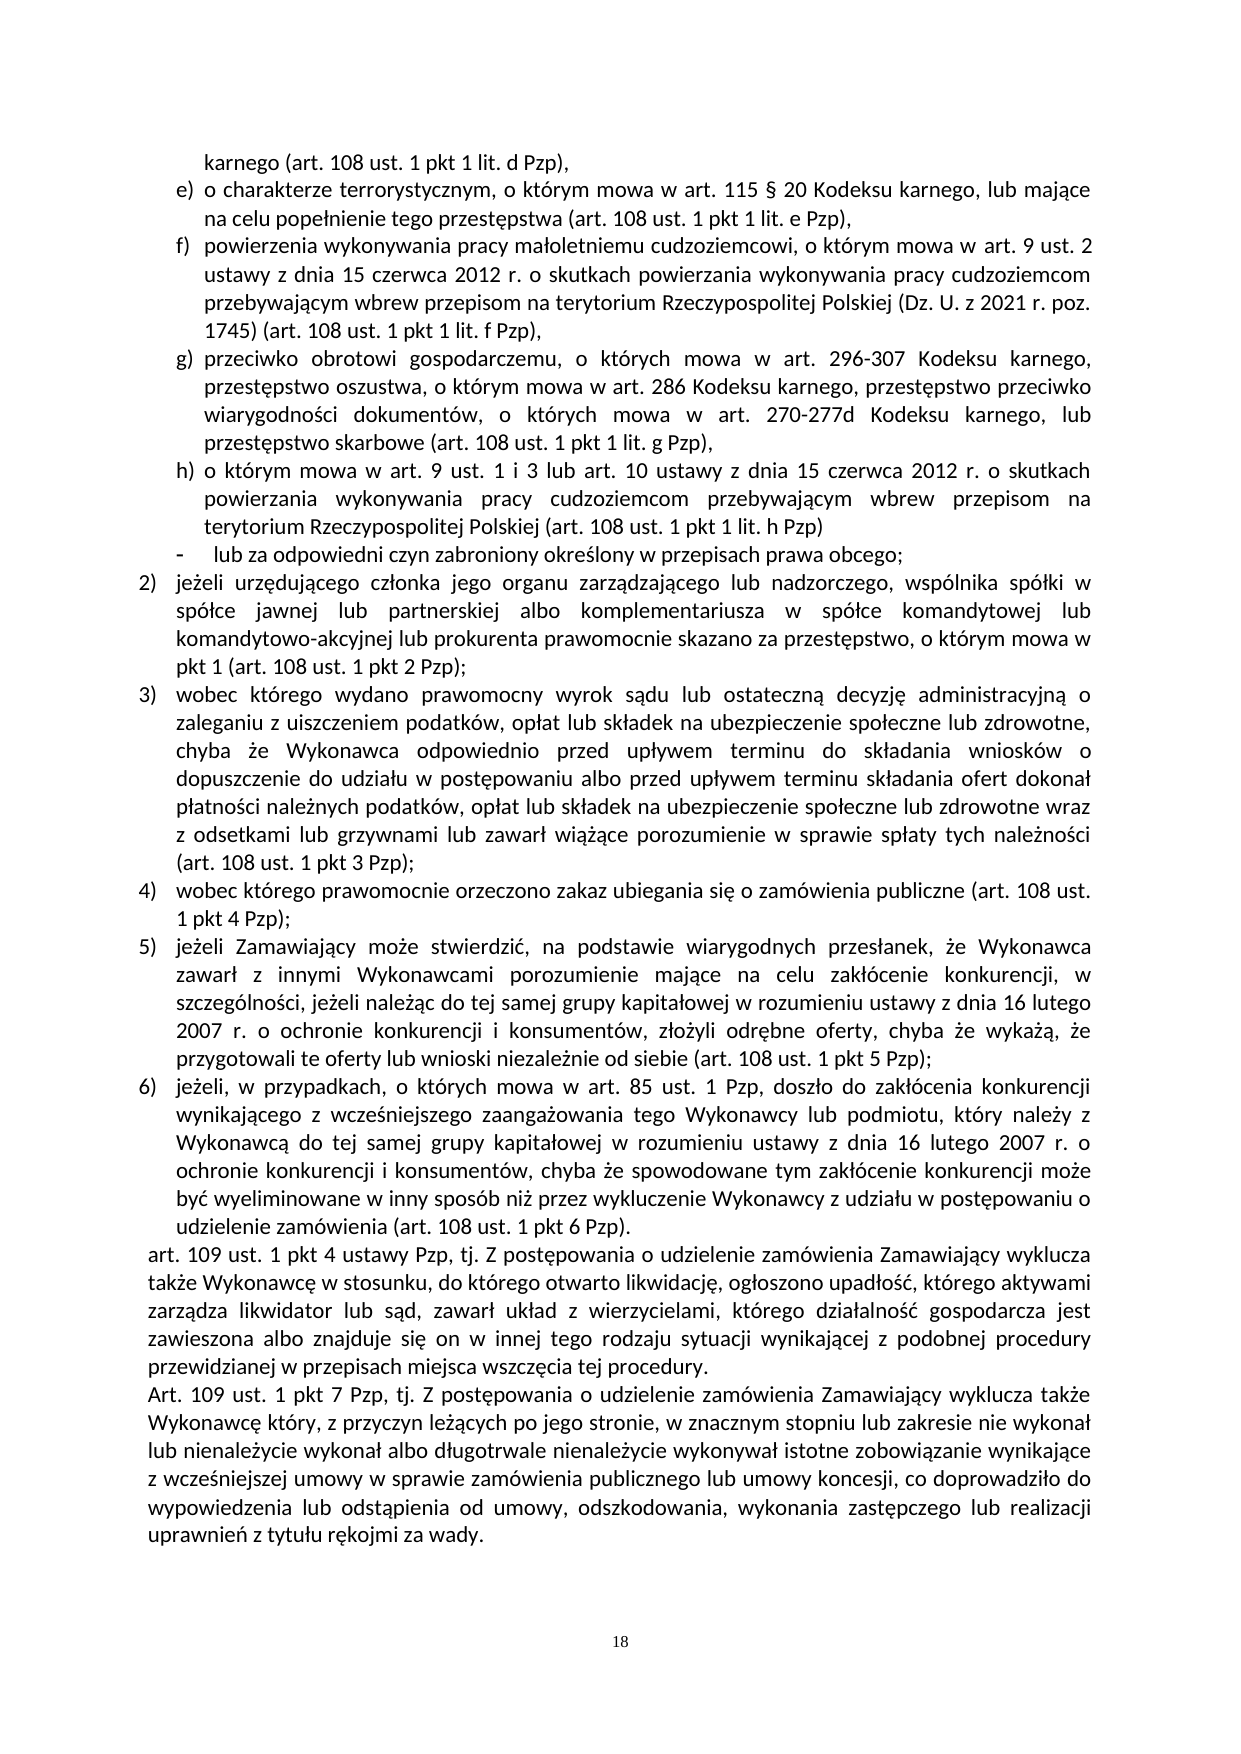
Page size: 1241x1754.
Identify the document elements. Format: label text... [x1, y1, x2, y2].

list lub za odpowiedni czyn zabroniony określony w przepisach prawa obcego; [176, 540, 1093, 568]
list o charakterze terrorystycznym, o którym mowa w art. 115 § 20 Kodeksu karnego, lub mające na celu popełnienie tego przestępstwa (art. 108 ust. 1 pkt 1 lit. e Pzp), [176, 176, 1093, 232]
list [176, 148, 1093, 176]
text art. 109 ust. 1 pkt 4 ustawy Pzp, tj. Z postępowania o udzielenie zamówienia Zamawiający wyklucza także Wykonawcę w stosunku, do którego otwarto likwidację, ogłoszono upadłość, którego aktywami zarządza likwidator lub sąd, zawarł układ z wierzycielami, którego działalność gospodarcza jest zawieszona albo znajduje się on w innej tego rodzaju sytuacji wynikającej z podobnej procedury przewidzianej w przepisach miejsca wszczęcia tej procedury. [148, 1240, 1093, 1381]
list o którym mowa w art. 9 ust. 1 i 3 lub art. 10 ustawy z dnia 15 czerwca 2012 r. o skutkach powierzania wykonywania pracy cudzoziemcom przebywającym wbrew przepisom na terytorium Rzeczypospolitej Polskiej (art. 108 ust. 1 pkt 1 lit. h Pzp) [176, 456, 1093, 540]
list jeżeli Zamawiający może stwierdzić, na podstawie wiarygodnych przesłanek, że Wykonawca zawarł z innymi Wykonawcami porozumienie mające na celu zakłócenie konkurencji, w szczególności, jeżeli należąc do tej samej grupy kapitałowej w rozumieniu ustawy z dnia 16 lutego 2007 r. o ochronie konkurencji i konsumentów, złożyli odrębne oferty, chyba że wykażą, że przygotowali te oferty lub wnioski niezależnie od siebie (art. 108 ust. 1 pkt 5 Pzp); [138, 932, 1093, 1072]
list powierzenia wykonywania pracy małoletniemu cudzoziemcowi, o którym mowa w art. 9 ust. 2 ustawy z dnia 15 czerwca 2012 r. o skutkach powierzania wykonywania pracy cudzoziemcom przebywającym wbrew przepisom na terytorium Rzeczypospolitej Polskiej (Dz. U. z 2021 r. poz. 1745) (art. 108 ust. 1 pkt 1 lit. f Pzp), [176, 232, 1093, 344]
list jeżeli urzędującego członka jego organu zarządzającego lub nadzorczego, wspólnika spółki w spółce jawnej lub partnerskiej albo komplementariusza w spółce komandytowej lub komandytowo-akcyjnej lub prokurenta prawomocnie skazano za przestępstwo, o którym mowa w pkt 1 (art. 108 ust. 1 pkt 2 Pzp); [138, 568, 1093, 680]
list przeciwko obrotowi gospodarczemu, o których mowa w art. 296-307 Kodeksu karnego, przestępstwo oszustwa, o którym mowa w art. 286 Kodeksu karnego, przestępstwo przeciwko wiarygodności dokumentów, o których mowa w art. 270-277d Kodeksu karnego, lub przestępstwo skarbowe (art. 108 ust. 1 pkt 1 lit. g Pzp), [176, 344, 1093, 456]
list wobec którego wydano prawomocny wyrok sądu lub ostateczną decyzję administracyjną o zaleganiu z uiszczeniem podatków, opłat lub składek na ubezpieczenie społeczne lub zdrowotne, chyba że Wykonawca odpowiednio przed upływem terminu do składania wniosków o dopuszczenie do udziału w postępowaniu albo przed upływem terminu składania ofert dokonał płatności należnych podatków, opłat lub składek na ubezpieczenie społeczne lub zdrowotne wraz z odsetkami lub grzywnami lub zawarł wiążące porozumienie w sprawie spłaty tych należności (art. 108 ust. 1 pkt 3 Pzp); [138, 680, 1093, 876]
list jeżeli, w przypadkach, o których mowa w art. 85 ust. 1 Pzp, doszło do zakłócenia konkurencji wynikającego z wcześniejszego zaangażowania tego Wykonawcy lub podmiotu, który należy z Wykonawcą do tej samej grupy kapitałowej w rozumieniu ustawy z dnia 16 lutego 2007 r. o ochronie konkurencji i konsumentów, chyba że spowodowane tym zakłócenie konkurencji może być wyeliminowane w inny sposób niż przez wykluczenie Wykonawcy z udziału w postępowaniu o udzielenie zamówienia (art. 108 ust. 1 pkt 6 Pzp). [138, 1072, 1093, 1240]
list wobec którego prawomocnie orzeczono zakaz ubiegania się o zamówienia publiczne (art. 108 ust. 1 pkt 4 Pzp); [138, 876, 1093, 932]
text Art. 109 ust. 1 pkt 7 Pzp, tj. Z postępowania o udzielenie zamówienia Zamawiający wyklucza także Wykonawcę który, z przyczyn leżących po jego stronie, w znacznym stopniu lub zakresie nie wykonał lub nienależycie wykonał albo długotrwale nienależycie wykonywał istotne zobowiązanie wynikające z wcześniejszej umowy w sprawie zamówienia publicznego lub umowy koncesji, co doprowadziło do wypowiedzenia lub odstąpienia od umowy, odszkodowania, wykonania zastępczego lub realizacji uprawnień z tytułu rękojmi za wady. [148, 1381, 1093, 1549]
